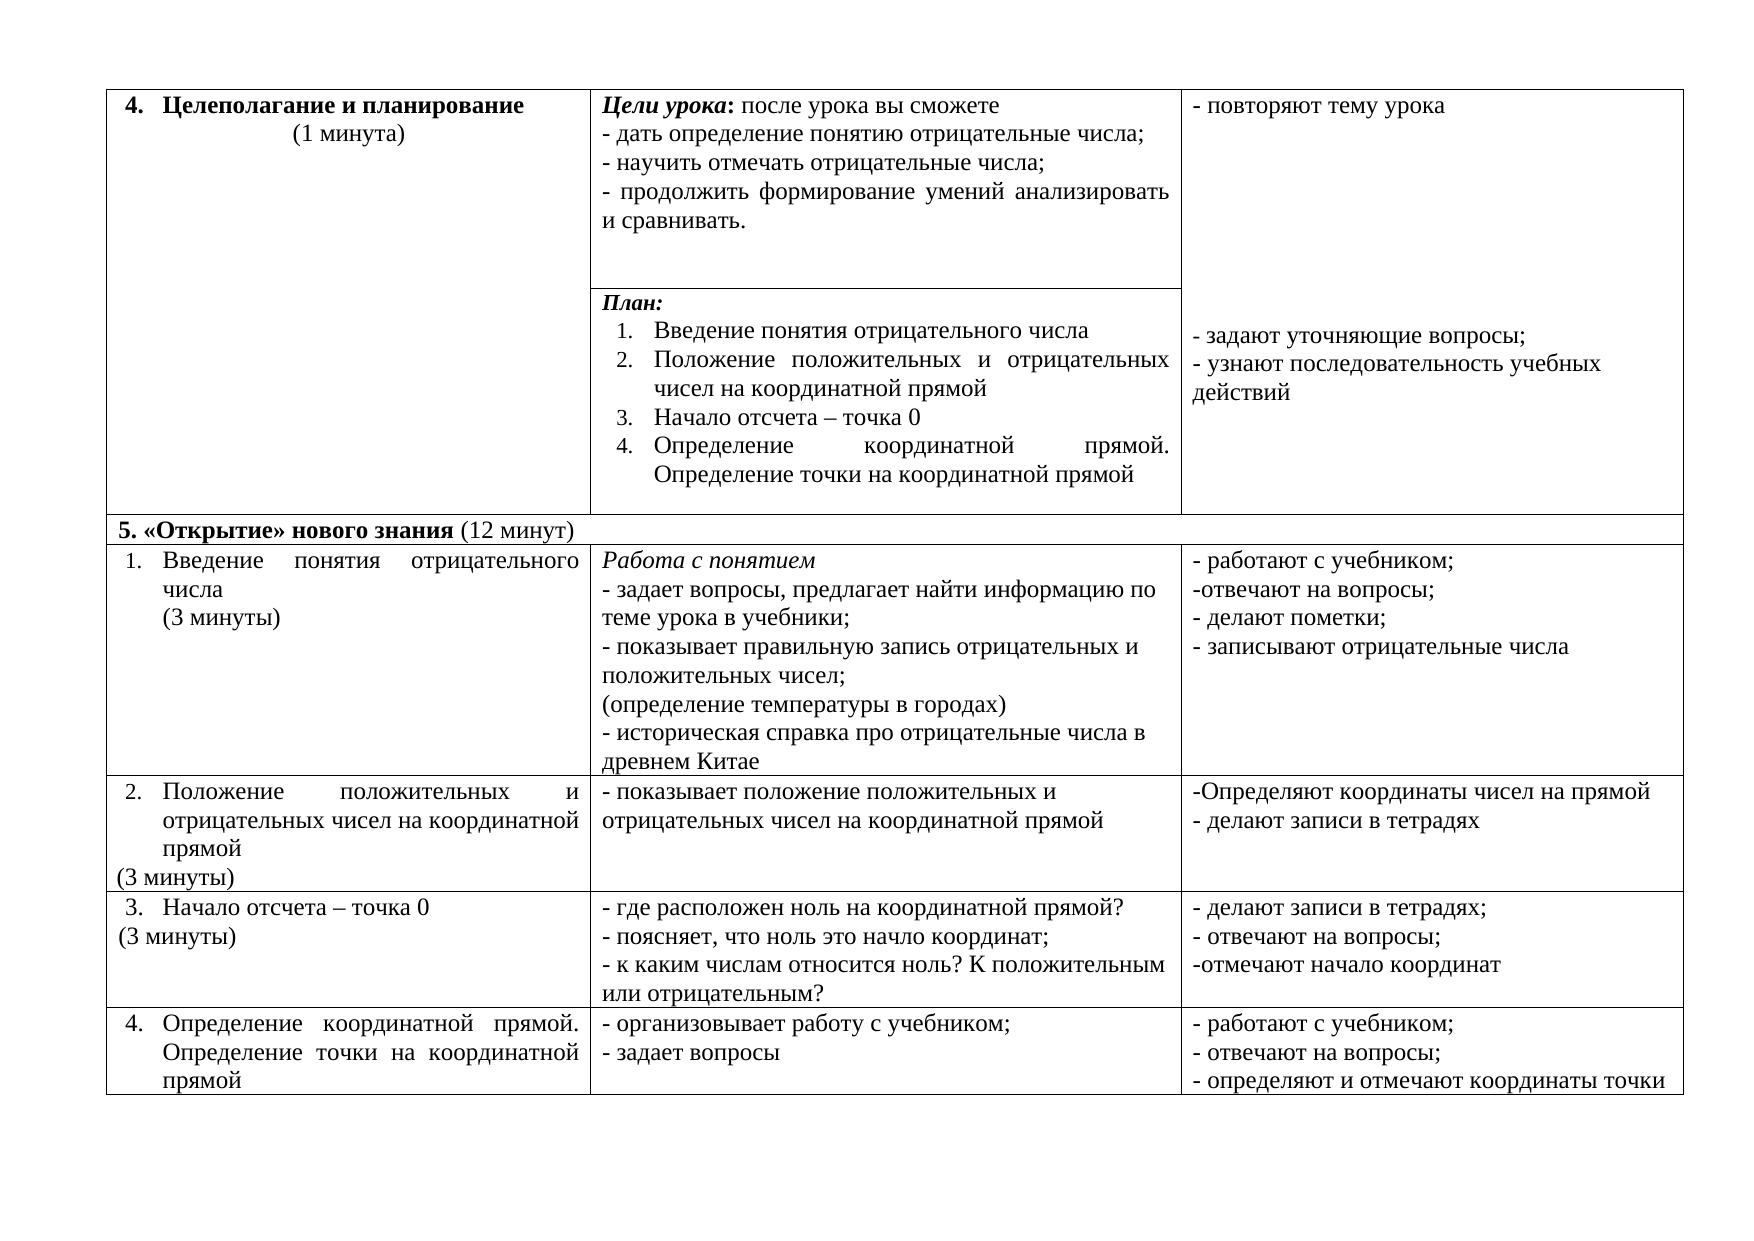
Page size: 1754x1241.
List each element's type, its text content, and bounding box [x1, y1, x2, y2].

table_cell Положение положительных и отрицательных чисел на координатной прямой (3 минуты) [107, 776, 590, 891]
table_cell - делают записи в тетрадях; - отвечают на вопросы; -отмечают начало координат [1182, 892, 1683, 1007]
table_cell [107, 1008, 590, 1094]
table_cell - где расположен ноль на координатной прямой? - поясняет, что ноль это начло координат; - к каким числам относится ноль? К положительным или отрицательным? [591, 892, 1181, 1007]
table_cell Целеполагание и планирование (1 минута) [107, 90, 590, 514]
table_cell 5. «Открытие» нового знания (12 минут) [107, 515, 1683, 544]
table_cell - показывает положение положительных и отрицательных чисел на координатной прямой [591, 776, 1181, 891]
table_cell Введение понятия отрицательного числа (3 минуты) [107, 545, 590, 775]
table_cell - повторяют тему урока - задают уточняющие вопросы; - узнают последовательность учебных действий [1182, 90, 1683, 514]
table_cell Начало отсчета – точка 0 (3 минуты) [107, 892, 590, 1007]
table_cell Цели урока: после урока вы сможете - дать определение понятию отрицательные числа; - научить отмечать отрицательные числа; - продолжить формирование умений анализировать и сравнивать. [591, 90, 1181, 288]
table_cell -Определяют координаты чисел на прямой - делают записи в тетрадях [1182, 776, 1683, 891]
table_cell План: Введение понятия отрицательного числа Положение положительных и отрицательных чисел на координатной прямой Начало отсчета – точка 0 Определение координатной прямой. Определение точки на координатной прямой [591, 289, 1181, 514]
table_cell Работа с понятием - задает вопросы, предлагает найти информацию по теме урока в учебники; - показывает правильную запись отрицательных и положительных чисел; (определение температуры в городах) - историческая справка про отрицательные числа в древнем Китае [591, 545, 1181, 775]
table_cell - работают с учебником; -отвечают на вопросы; - делают пометки; - записывают отрицательные числа [1182, 545, 1683, 775]
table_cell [591, 1008, 1181, 1094]
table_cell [1182, 1008, 1683, 1094]
